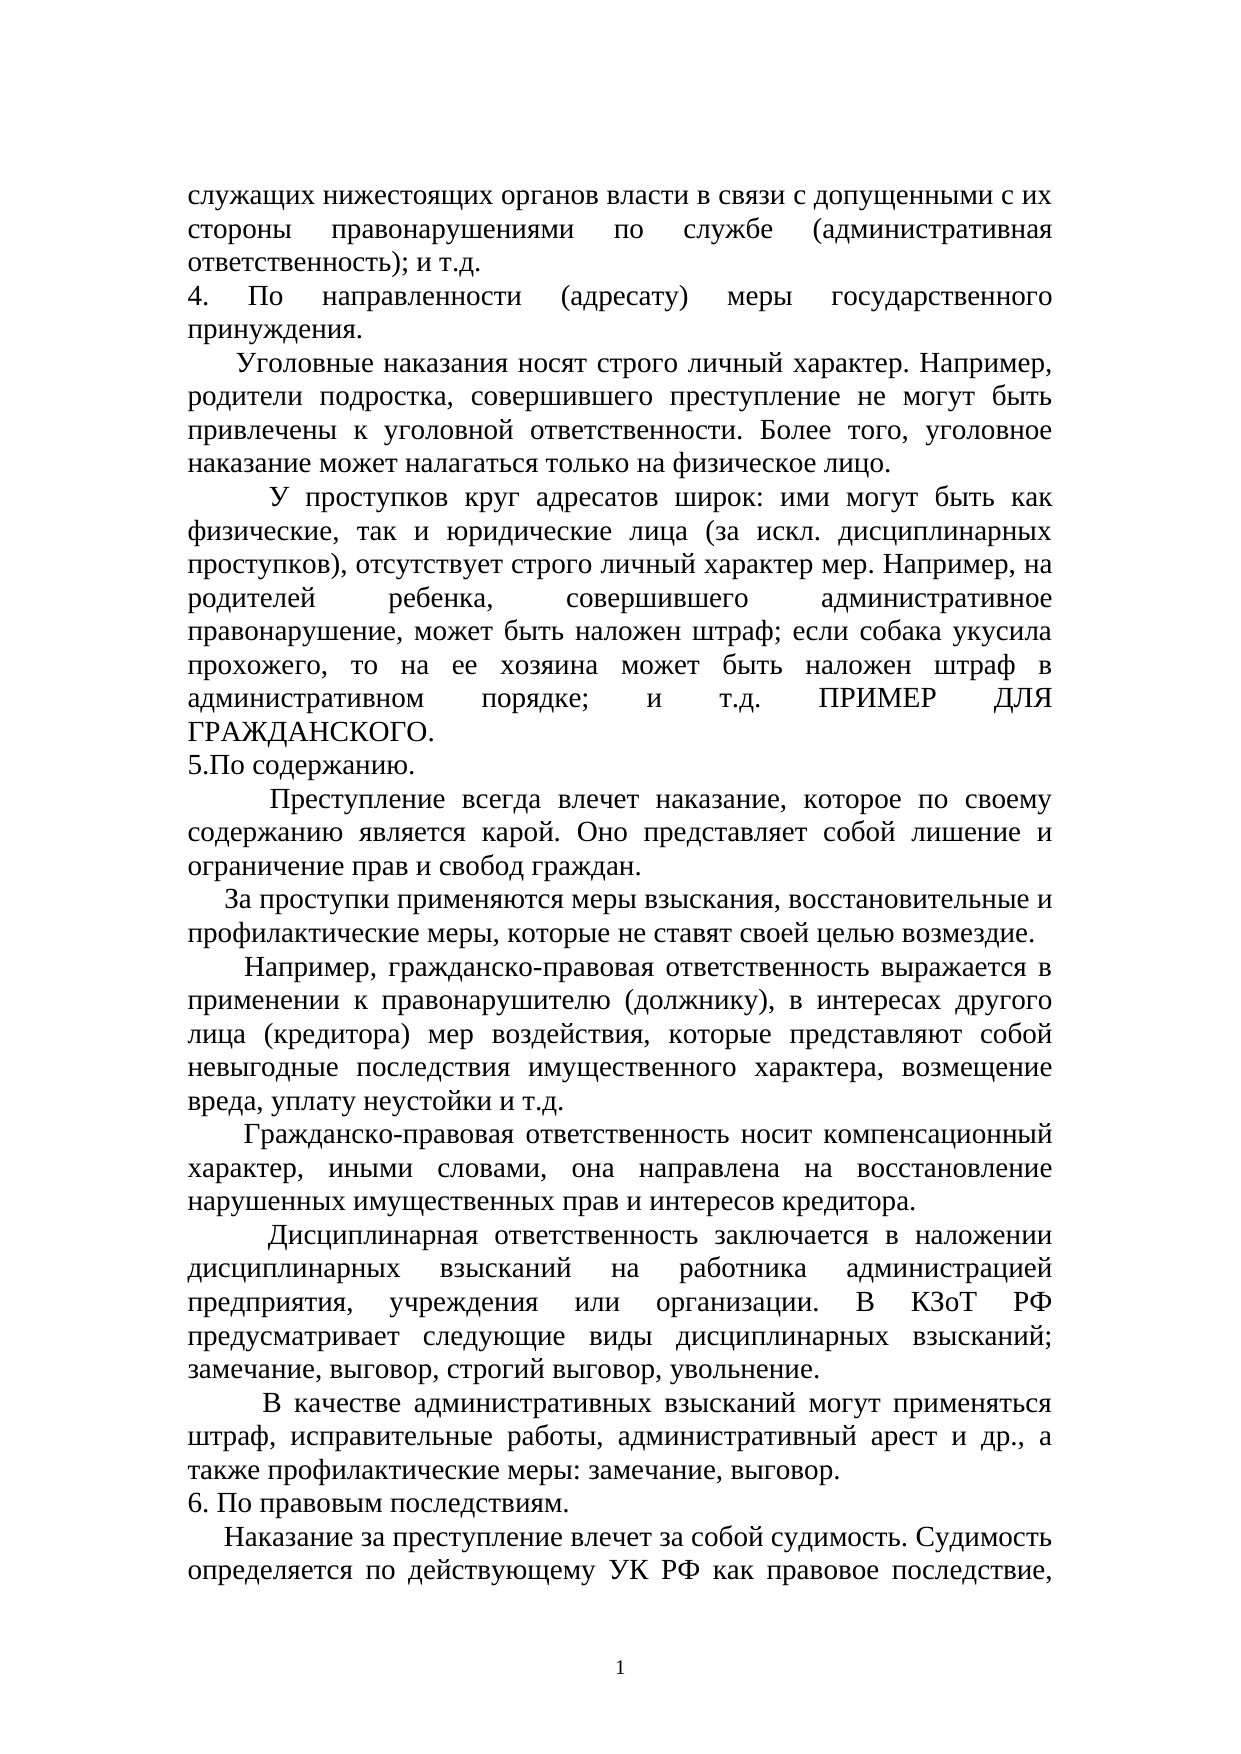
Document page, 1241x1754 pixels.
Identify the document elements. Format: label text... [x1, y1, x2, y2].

text Дисциплинарная ответственность заключается в наложении дисциплинарных взысканий на работника администрацией предприятия, учреждения или организации. В КЗоТ РФ предусматривает следующие виды дисциплинарных взысканий; замечание, выговор, строгий выговор, увольнение. [187, 1217, 1053, 1385]
text Преступление всегда влечет наказание, которое по своему содержанию является карой. Оно представляет собой лишение и ограничение прав и свобод граждан. [187, 781, 1053, 882]
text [187, 1519, 1053, 1586]
text 4. По направленности (адресату) меры государственного принуждения. [187, 278, 1053, 345]
text 5.По содержанию. [187, 747, 1053, 781]
text У проступков круг адресатов широк: ими могут быть как физические, так и юридические лица (за искл. дисциплинарных проступков), отсутствует строго личный характер мер. Например, на родителей ребенка, совершившего административное правонарушение, может быть наложен штраф; если собака укусила прохожего, то на ее хозяина может быть наложен штраф в административном порядке; и т.д. ПРИМЕР ДЛЯ ГРАЖДАНСКОГО. [187, 479, 1053, 747]
text Например, гражданско-правовая ответственность выражается в применении к правонарушителю (должнику), в интересах другого лица (кредитора) мер воздействия, которые представляют собой невыгодные последствия имущественного характера, возмещение вреда, уплату неустойки и т.д. [187, 949, 1053, 1116]
text В качестве административных взысканий могут применяться штраф, исправительные работы, административный арест и др., а также профилактические меры: замечание, выговор. [187, 1385, 1053, 1485]
text Гражданско-правовая ответственность носит компенсационный характер, иными словами, она направлена на восстановление нарушенных имущественных прав и интересов кредитора. [187, 1116, 1053, 1217]
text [187, 177, 1053, 278]
text 6. По правовым последствиям. [187, 1485, 1053, 1519]
text Уголовные наказания носят строго личный характер. Например, родители подростка, совершившего преступление не могут быть привлечены к уголовной ответственности. Более того, уголовное наказание может налагаться только на физическое лицо. [187, 345, 1053, 479]
text За проступки применяются меры взыскания, восстановительные и профилактические меры, которые не ставят своей целью возмездие. [187, 882, 1053, 949]
